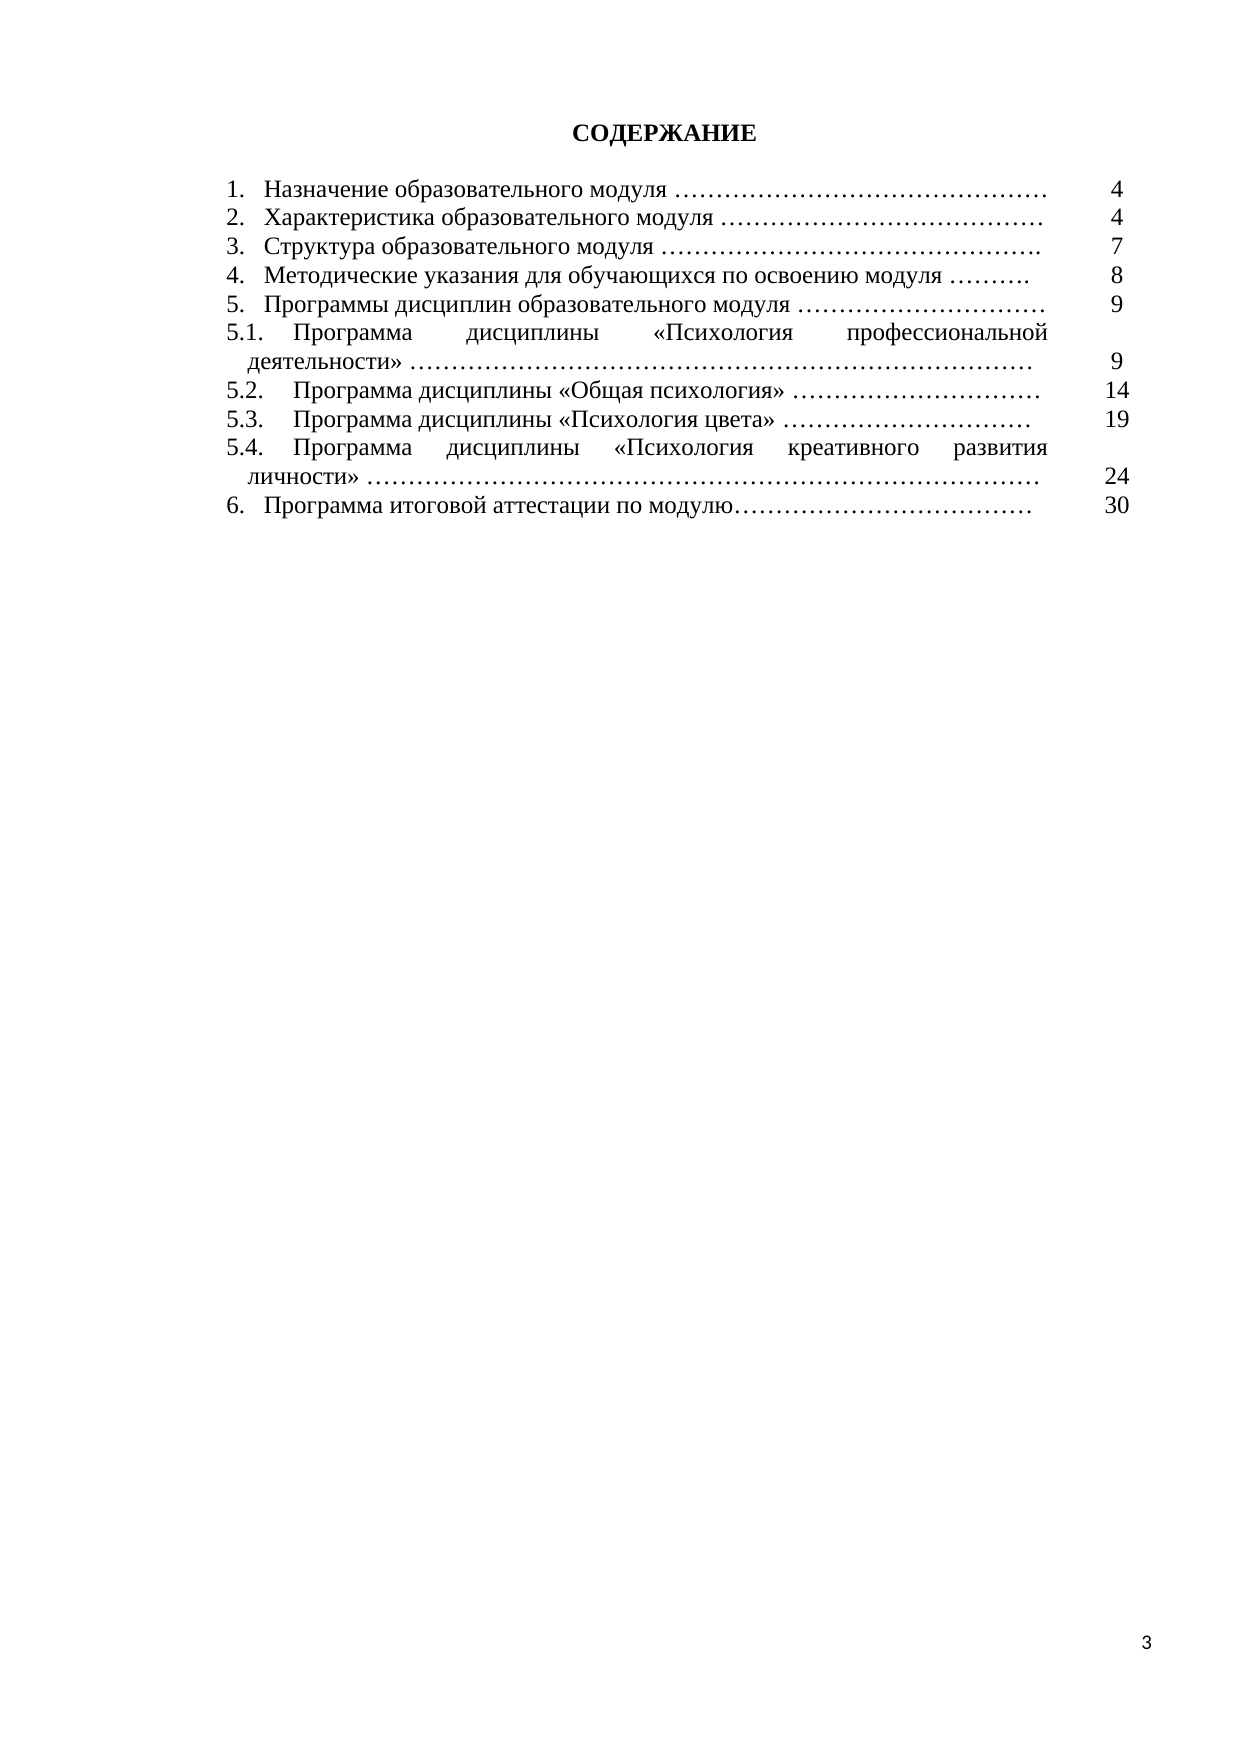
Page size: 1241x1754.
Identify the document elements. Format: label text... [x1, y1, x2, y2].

table_cell 4 [1060, 203, 1174, 231]
text Содержание [177, 118, 1152, 147]
table_cell Программа дисциплины «Психология профессиональной деятельности» ………………………………………………………………… [177, 318, 1060, 375]
table_cell 9 [1060, 318, 1174, 375]
table_cell 19 [1060, 404, 1174, 432]
table_header 4 [1060, 174, 1174, 202]
table_cell 14 [1060, 375, 1174, 404]
table_cell Характеристика образовательного модуля ………………………………… [177, 203, 1060, 231]
table_cell 7 [1060, 231, 1174, 260]
table_cell программа дисциплины «Психология цвета» ………………………… [177, 404, 1060, 432]
table_cell 9 [1060, 289, 1174, 317]
table_cell Программа итоговой аттестации по модулю……………………………… [177, 490, 1060, 519]
table_cell Программы дисциплин образовательного модуля ………………………… [177, 289, 1060, 317]
table_cell Методические указания для обучающихся по освоению модуля ………. [177, 260, 1060, 289]
table_cell 8 [1060, 260, 1174, 289]
table_cell Программа дисциплины «Общая психология» ………………………… [177, 375, 1060, 404]
table_cell Структура образовательного модуля ………………………………………. [177, 231, 1060, 260]
table_header Назначение образовательного модуля ……………………………………… [177, 174, 1060, 202]
table_cell программа дисциплины «Психология креативного развития личности» ……………………………………………………………………… [177, 433, 1060, 490]
table_cell 30 [1060, 490, 1174, 519]
table_cell 24 [1060, 433, 1174, 490]
